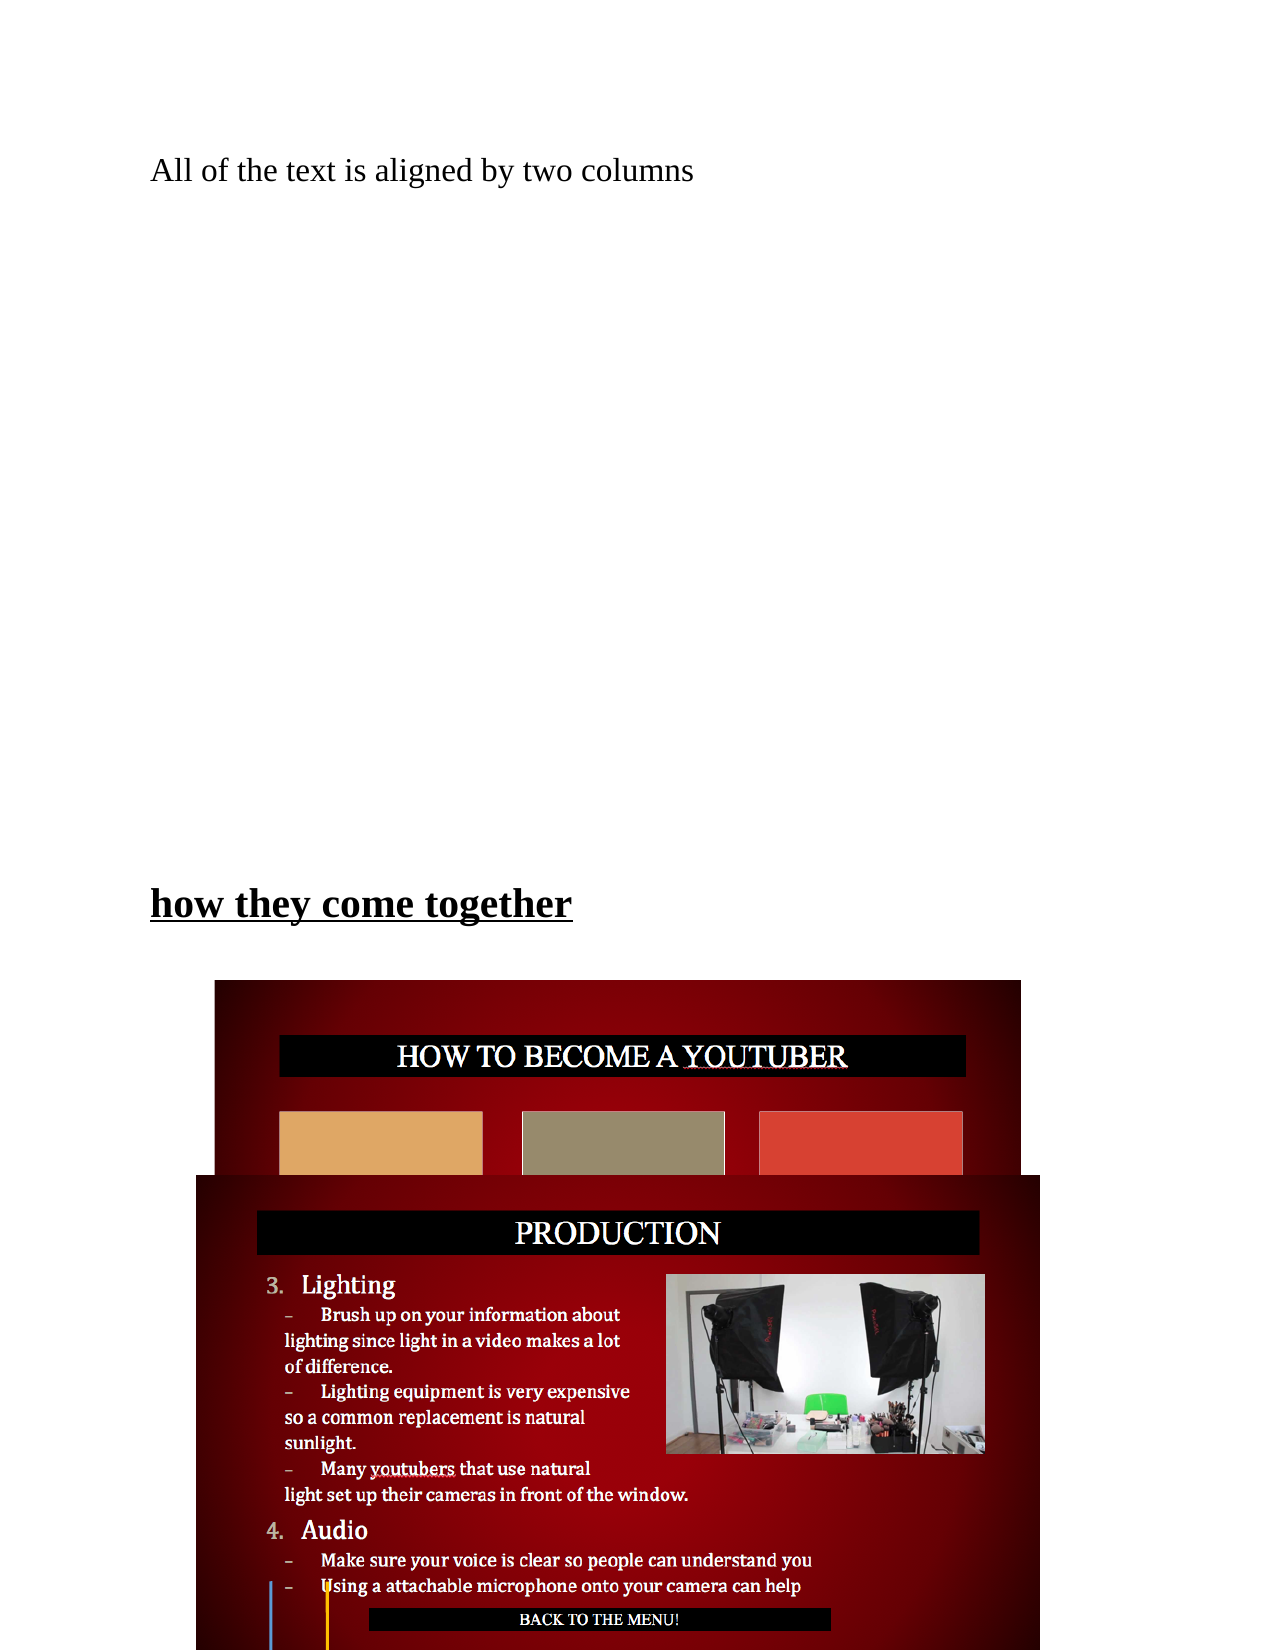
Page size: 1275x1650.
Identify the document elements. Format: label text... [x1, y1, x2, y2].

text how they come together [150, 879, 1125, 927]
text All of the text is aligned by two columns [150, 150, 1125, 188]
picture [196, 980, 1040, 1650]
